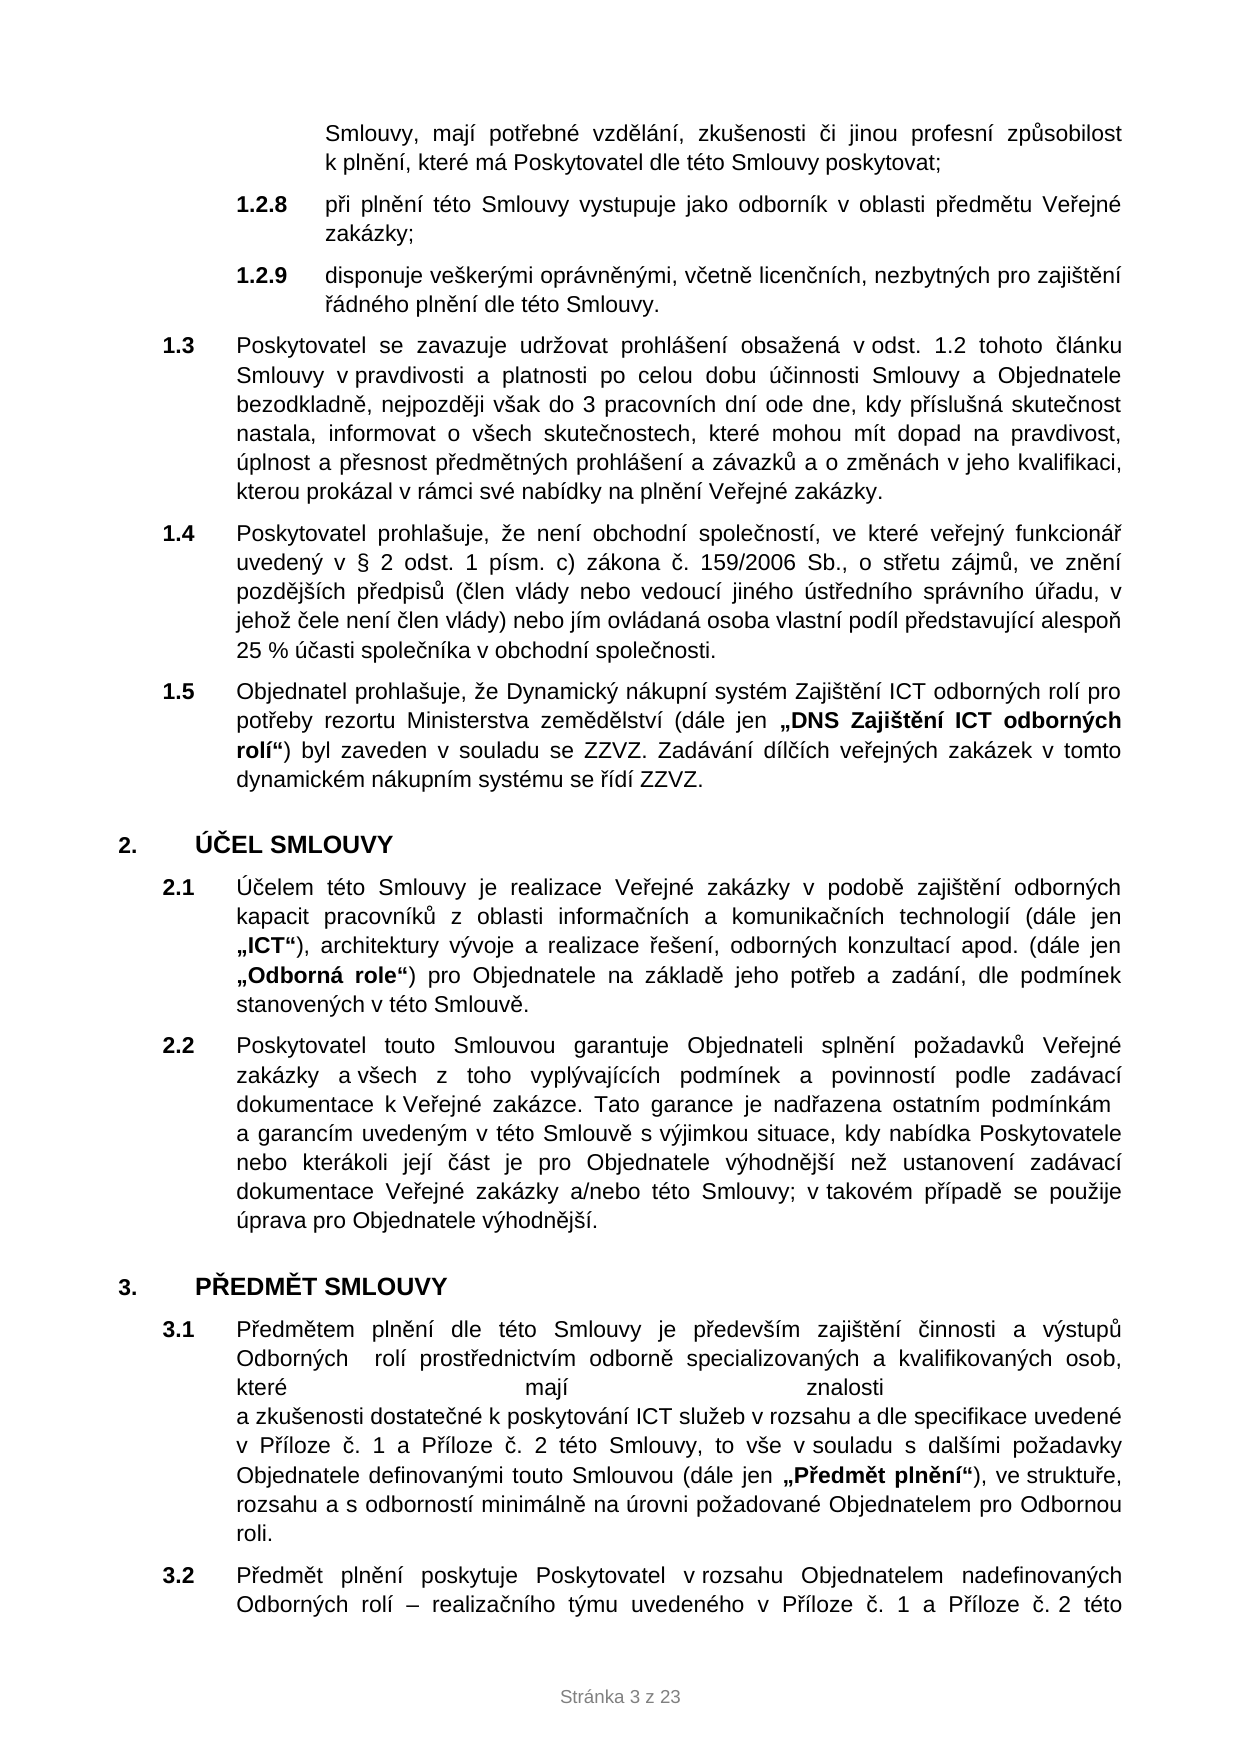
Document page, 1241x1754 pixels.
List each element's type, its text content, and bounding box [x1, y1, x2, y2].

text Předmět smlouvy [118, 1272, 1122, 1301]
text Objednatel prohlašuje, že Dynamický nákupní systém Zajištění ICT odborných rolí pro potřeby rezortu Ministerstva zemědělství (dále jen „DNS Zajištění ICT odborných rolí“) byl zaveden v souladu se ZZVZ. Zadávání dílčích veřejných zakázek v tomto dynamickém nákupním systému se řídí ZZVZ. [162, 676, 1122, 793]
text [162, 1560, 1122, 1618]
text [236, 118, 1122, 176]
text Účelem této Smlouvy je realizace Veřejné zakázky v podobě zajištění odborných kapacit pracovníků z oblasti informačních a komunikačních technologií (dále jen „ICT“), architektury vývoje a realizace řešení, odborných konzultací apod. (dále jen „Odborná role“) pro Objednatele na základě jeho potřeb a zadání, dle podmínek stanovených v této Smlouvě. [162, 872, 1122, 1018]
text disponuje veškerými oprávněnými, včetně licenčních, nezbytných pro zajištění řádného plnění dle této Smlouvy. [236, 260, 1122, 318]
text Účel smlouvy [118, 831, 1122, 860]
text Poskytovatel prohlašuje, že není obchodní společností, ve které veřejný funkcionář uvedený v § 2 odst. 1 písm. c) zákona č. 159/2006 Sb., o střetu zájmů, ve znění pozdějších předpisů (člen vlády nebo vedoucí jiného ústředního správního úřadu, v jehož čele není člen vlády) nebo jím ovládaná osoba vlastní podíl představující alespoň 25 % účasti společníka v obchodní společnosti. [162, 518, 1122, 664]
text Předmětem plnění dle této Smlouvy je především zajištění činnosti a výstupů Odborných rolí prostřednictvím odborně specializovaných a kvalifikovaných osob, které mají znalosti a zkušenosti dostatečné k poskytování ICT služeb v rozsahu a dle specifikace uvedené v Příloze č. 1 a Příloze č. 2 této Smlouvy, to vše v souladu s dalšími požadavky Objednatele definovanými touto Smlouvou (dále jen „Předmět plnění“), ve struktuře, rozsahu a s odborností minimálně na úrovni požadované Objednatelem pro Odbornou roli. [162, 1314, 1122, 1547]
text Poskytovatel touto Smlouvou garantuje Objednateli splnění požadavků Veřejné zakázky a všech z toho vyplývajících podmínek a povinností podle zadávací dokumentace k Veřejné zakázce. Tato garance je nadřazena ostatním podmínkám a garancím uvedeným v této Smlouvě s výjimkou situace, kdy nabídka Poskytovatele nebo kterákoli její část je pro Objednatele výhodnější než ustanovení zadávací dokumentace Veřejné zakázky a/nebo této Smlouvy; v takovém případě se použije úprava pro Objednatele výhodnější. [162, 1031, 1122, 1235]
text Poskytovatel se zavazuje udržovat prohlášení obsažená v odst. 1.2 tohoto článku Smlouvy v pravdivosti a platnosti po celou dobu účinnosti Smlouvy a Objednatele bezodkladně, nejpozději však do 3 pracovních dní ode dne, kdy příslušná skutečnost nastala, informovat o všech skutečnostech, které mohou mít dopad na pravdivost, úplnost a přesnost předmětných prohlášení a závazků a o změnách v jeho kvalifikaci, kterou prokázal v rámci své nabídky na plnění Veřejné zakázky. [162, 331, 1122, 506]
text při plnění této Smlouvy vystupuje jako odborník v oblasti předmětu Veřejné zakázky; [236, 189, 1122, 247]
